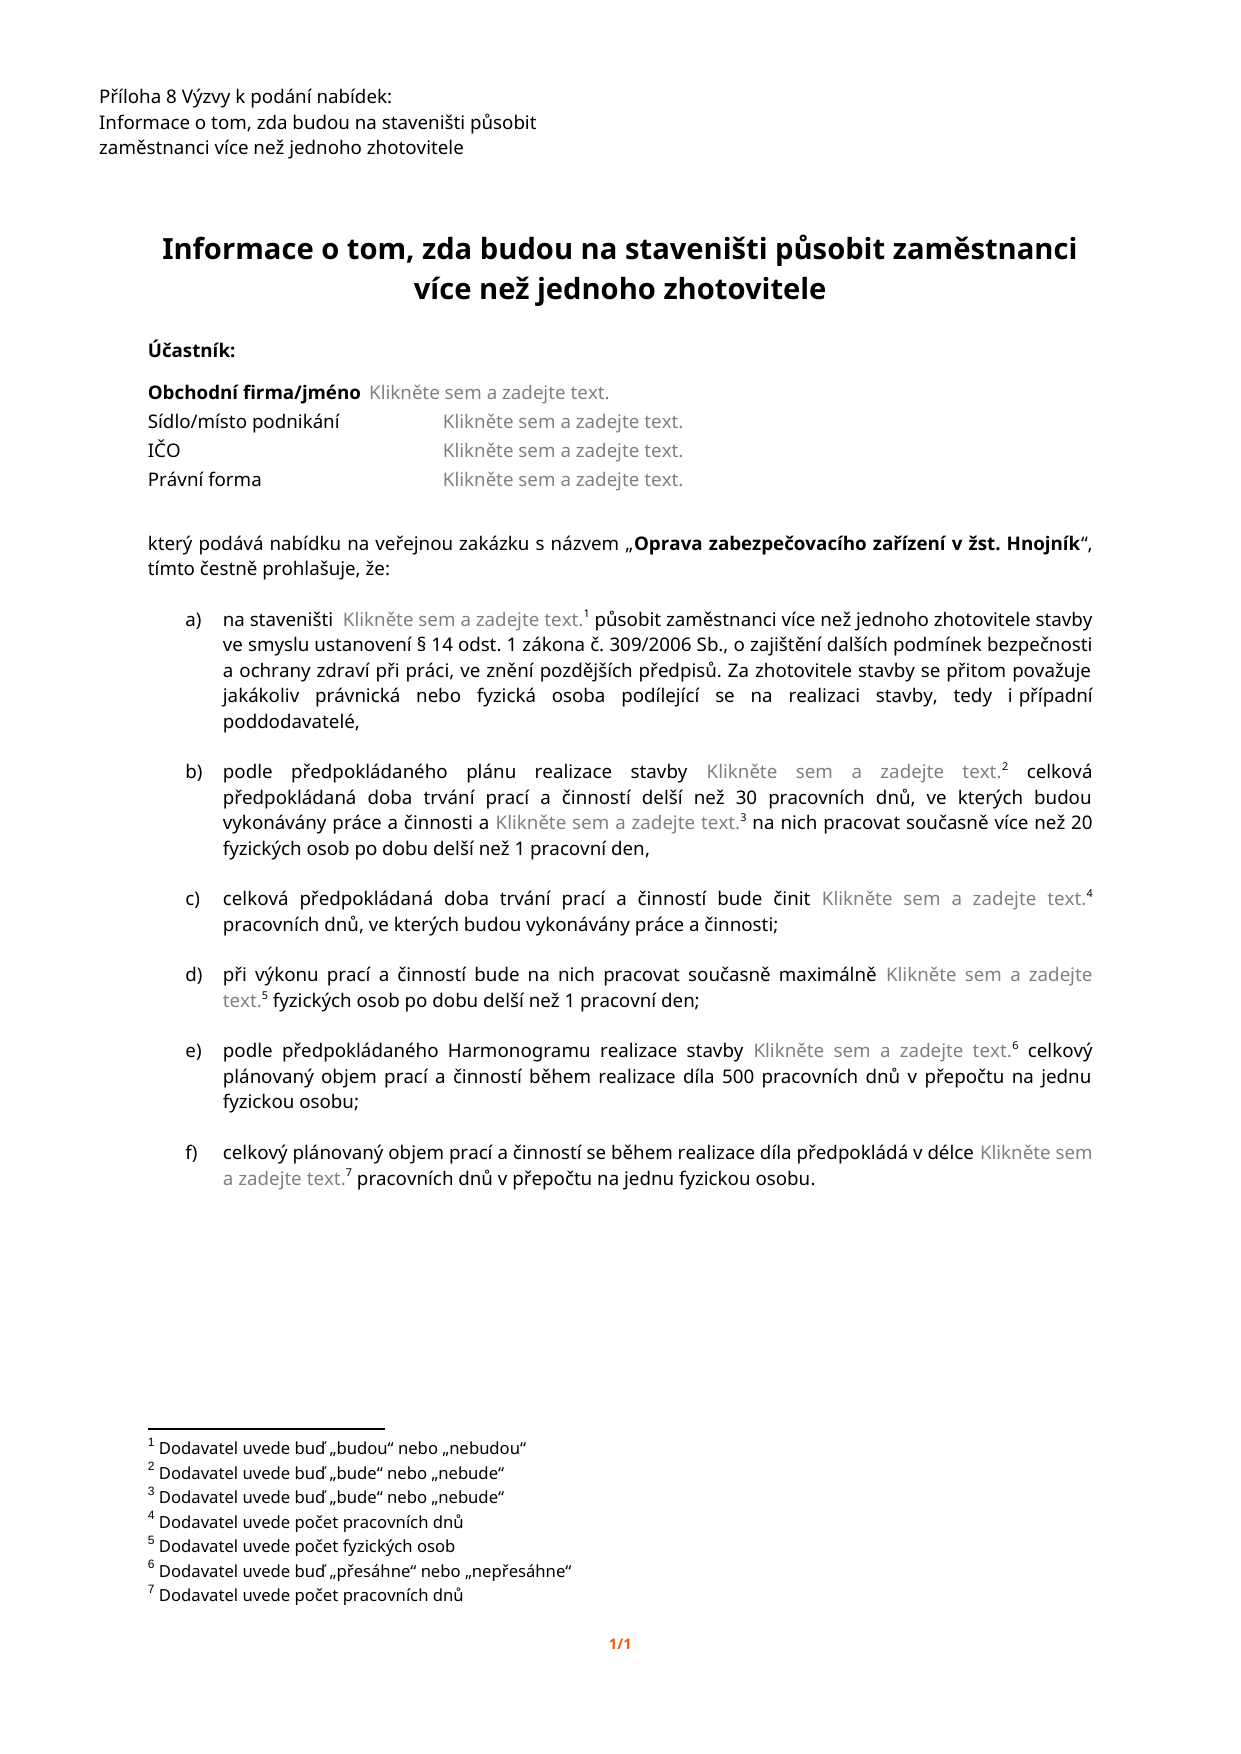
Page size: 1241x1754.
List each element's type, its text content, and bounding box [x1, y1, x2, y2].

text který podává nabídku na veřejnou zakázku s názvem „Oprava zabezpečovacího zařízení v žst. Hnojník“, tímto čestně prohlašuje, že: [148, 530, 1093, 581]
list při výkonu prací a činností bude na nich pracovat současně maximálně fyzických osob po dobu delší než 1 pracovní den; [185, 962, 1093, 1013]
list podle předpokládaného Harmonogramu realizace stavby celkový plánovaný objem prací a činností během realizace díla 500 pracovních dnů v přepočtu na jednu fyzickou osobu; [185, 1038, 1093, 1114]
text IČO [148, 434, 1093, 463]
list celkový plánovaný objem prací a činností se během realizace díla předpokládá v délce pracovních dnů v přepočtu na jednu fyzickou osobu. [185, 1139, 1093, 1190]
text Sídlo/místo podnikání [148, 405, 1093, 434]
text Účastník: [148, 333, 1093, 364]
list celková předpokládaná doba trvání prací a činností bude činit pracovních dnů, ve kterých budou vykonávány práce a činnosti; [185, 886, 1093, 937]
title Informace o tom, zda budou na staveništi působit zaměstnanci více než jednoho zhotovitele [148, 228, 1093, 308]
text Obchodní firma/jméno [148, 376, 1093, 405]
list podle předpokládaného plánu realizace stavby celková předpokládaná doba trvání prací a činností delší než 30 pracovních dnů, ve kterých budou vykonávány práce a činnosti a na nich pracovat současně více než 20 fyzických osob po dobu delší než 1 pracovní den, [185, 759, 1093, 861]
list na staveništi působit zaměstnanci více než jednoho zhotovitele stavby ve smyslu ustanovení § 14 odst. 1 zákona č. 309/2006 Sb., o zajištění dalších podmínek bezpečnosti a ochrany zdraví při práci, ve znění pozdějších předpisů. Za zhotovitele stavby se přitom považuje jakákoliv právnická nebo fyzická osoba podílející se na realizaci stavby, tedy i případní poddodavatelé, [185, 606, 1093, 734]
text Právní forma [148, 463, 1093, 492]
